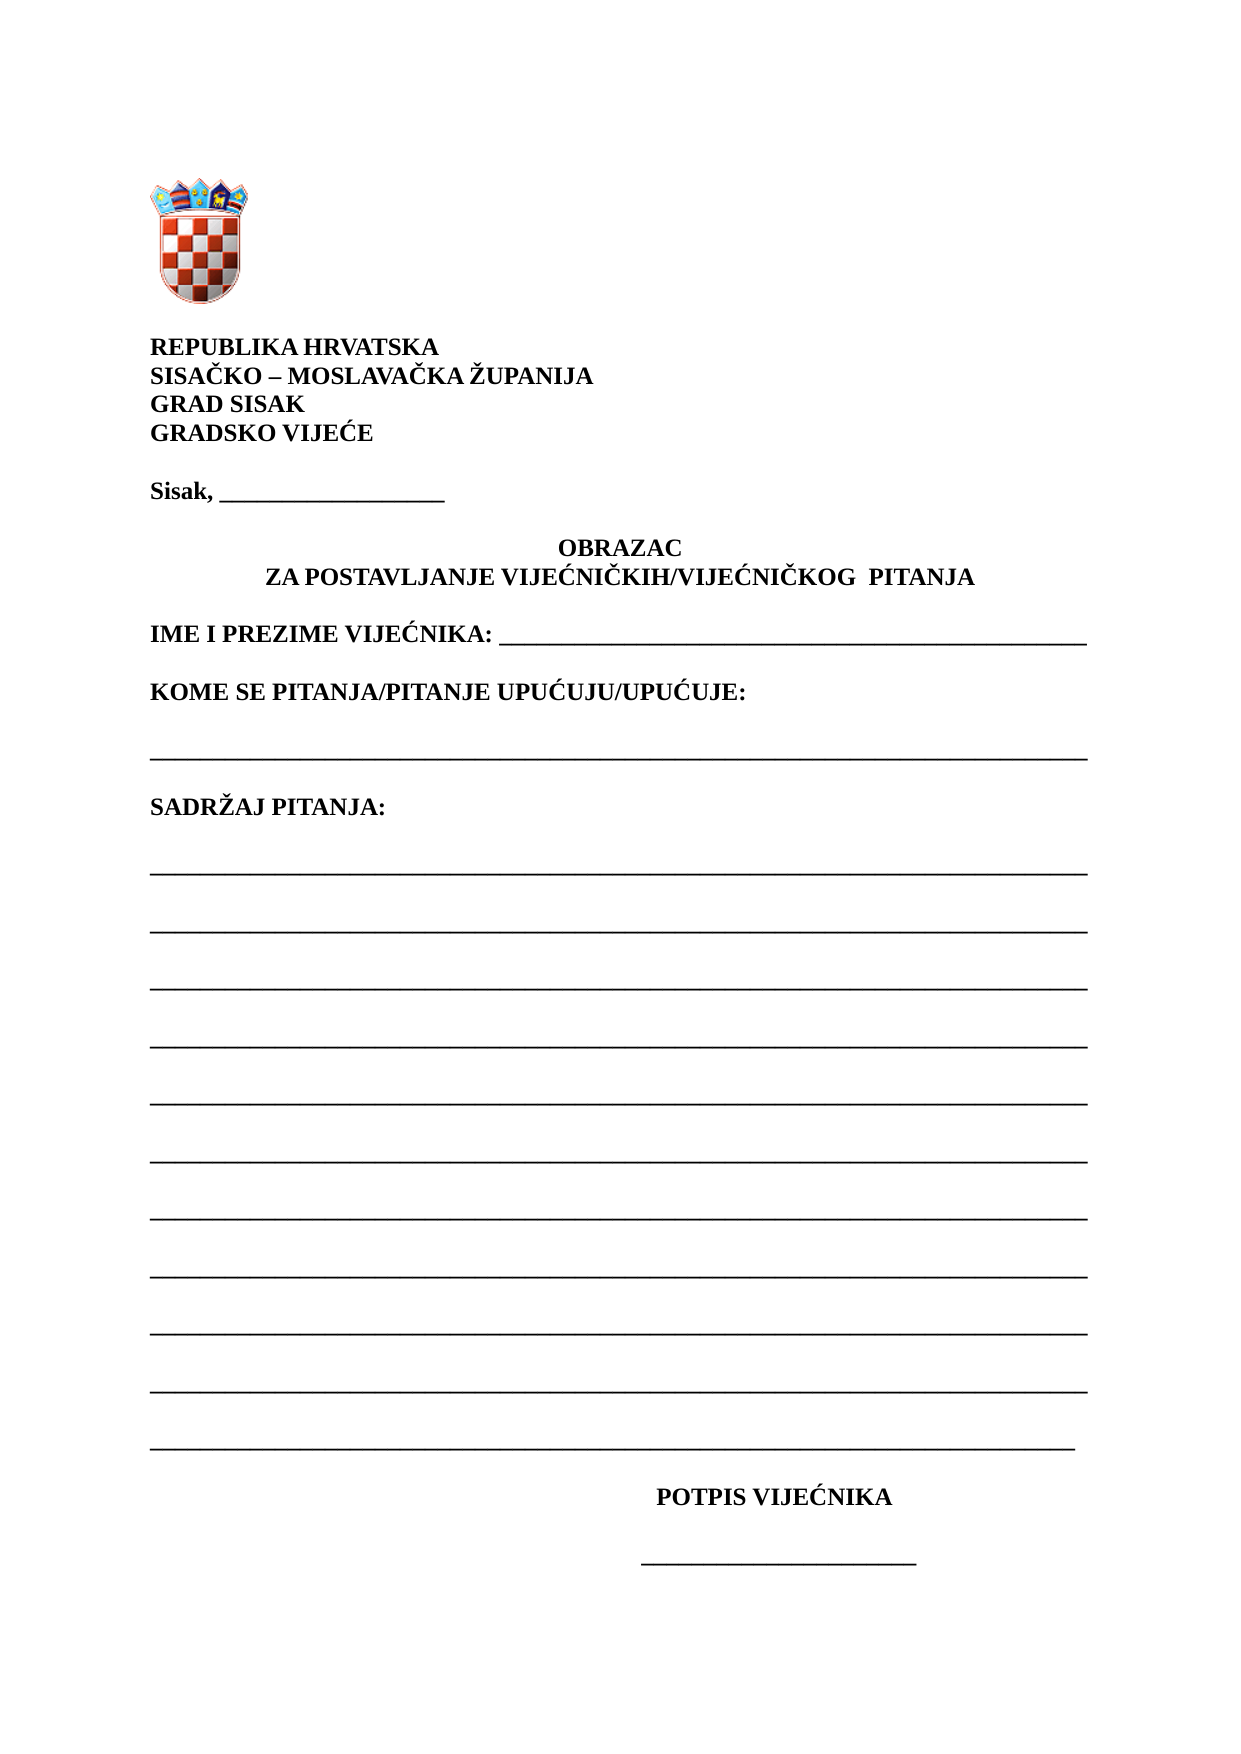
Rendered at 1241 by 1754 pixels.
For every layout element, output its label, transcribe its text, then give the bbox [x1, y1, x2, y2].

text ___________________________________________________________________________ [150, 964, 1090, 993]
text SADRŽAJ PITANJA: [150, 792, 1090, 821]
text IME I PREZIME VIJEĆNIKA: _______________________________________________ [150, 619, 1090, 648]
text __________________________________________________________________________ [150, 1424, 1090, 1453]
text ___________________________________________________________________________ [150, 907, 1090, 936]
text ___________________________________________________________________________ [150, 734, 1090, 763]
text REPUBLIKA HRVATSKA [150, 332, 1090, 361]
text ___________________________________________________________________________ [150, 1022, 1090, 1051]
text ___________________________________________________________________________ [150, 1367, 1090, 1396]
text OBRAZAC [150, 533, 1090, 562]
text ______________________ [150, 1539, 1090, 1568]
text ZA POSTAVLJANJE VIJEĆNIČKIH/VIJEĆNIČKOG PITANJA [150, 562, 1090, 591]
text GRAD SISAK [150, 389, 1090, 418]
text ___________________________________________________________________________ [150, 1252, 1090, 1281]
text ___________________________________________________________________________ [150, 1194, 1090, 1223]
picture [150, 178, 248, 304]
text ___________________________________________________________________________ [150, 1079, 1090, 1108]
text Sisak, __________________ [150, 476, 1090, 504]
text SISAČKO – MOSLAVAČKA ŽUPANIJA [150, 361, 1090, 389]
text ___________________________________________________________________________ [150, 849, 1090, 878]
text KOME SE PITANJA/PITANJE UPUĆUJU/UPUĆUJE: [150, 677, 1090, 706]
text ___________________________________________________________________________ [150, 1137, 1090, 1166]
text GRADSKO VIJEĆE [150, 418, 1090, 447]
text ___________________________________________________________________________ [150, 1309, 1090, 1338]
text POTPIS VIJEĆNIKA [150, 1482, 1090, 1511]
